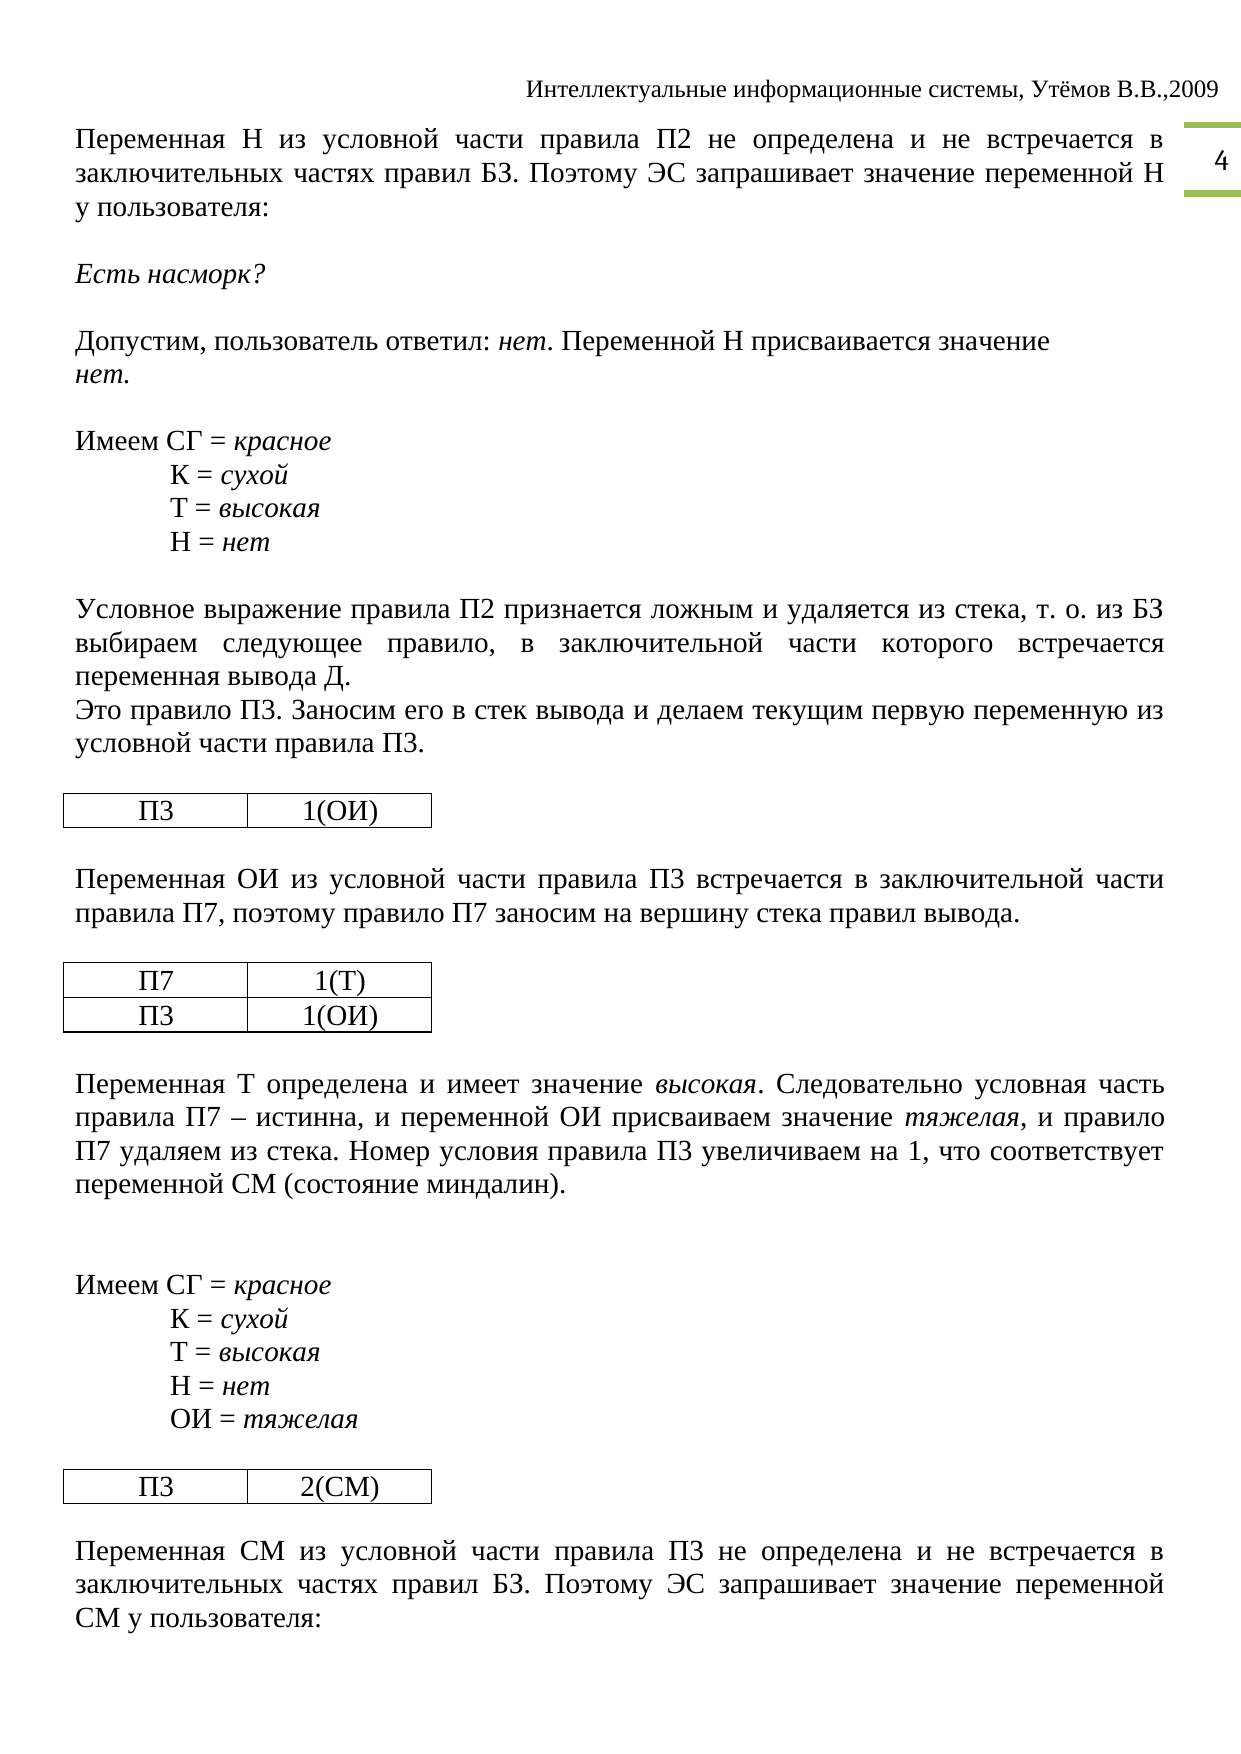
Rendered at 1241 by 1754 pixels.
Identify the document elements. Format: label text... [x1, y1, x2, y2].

table_header П3 [64, 794, 247, 827]
text Т = высокая [75, 1334, 1165, 1368]
text ОИ = тяжелая [75, 1401, 1165, 1435]
table_cell 1(ОИ) [248, 998, 431, 1031]
text Переменная СМ из условной части правила П3 не определена и не встречается в заключительных частях правил БЗ. Поэтому ЭС запрашивает значение переменной СМ у пользователя: [75, 1533, 1165, 1633]
text К = сухой [75, 457, 1165, 491]
text Это правило П3. Заносим его в стек вывода и делаем текущим первую переменную из условной части правила П3. [75, 692, 1165, 759]
text нет. [75, 356, 1165, 390]
table_header 1(ОИ) [248, 794, 431, 827]
text Имеем СГ = красное [75, 423, 1165, 457]
table_cell П3 [64, 998, 247, 1031]
table_header 2(СМ) [248, 1470, 431, 1503]
text Допустим, пользователь ответил: нет. Переменной Н присваивается значение [75, 323, 1165, 356]
table_header 1(Т) [248, 963, 431, 997]
table_header П7 [64, 963, 247, 997]
text Переменная Н из условной части правила П2 не определена и не встречается в заключительных частях правил БЗ. Поэтому ЭС запрашивает значение переменной Н у пользователя: [75, 122, 1165, 222]
text Имеем СГ = красное [75, 1267, 1165, 1301]
text Н = нет [75, 524, 1165, 558]
text Есть насморк? [75, 256, 1165, 289]
text Т = высокая [75, 491, 1165, 524]
text Н = нет [75, 1368, 1165, 1401]
table_header П3 [64, 1470, 247, 1503]
text Переменная ОИ из условной части правила П3 встречается в заключительной части правила П7, поэтому правило П7 заносим на вершину стека правил вывода. [75, 862, 1165, 929]
text К = сухой [75, 1301, 1165, 1334]
text Условное выражение правила П2 признается ложным и удаляется из стека, т. о. из БЗ выбираем следующее правило, в заключительной части которого встречается переменная вывода Д. [75, 591, 1165, 692]
text Переменная Т определена и имеет значение высокая. Следовательно условная часть правила П7 – истинна, и переменной ОИ присваиваем значение тяжелая, и правило П7 удаляем из стека. Номер условия правила П3 увеличиваем на 1, что соответствует переменной СМ (состояние миндалин). [75, 1066, 1165, 1200]
